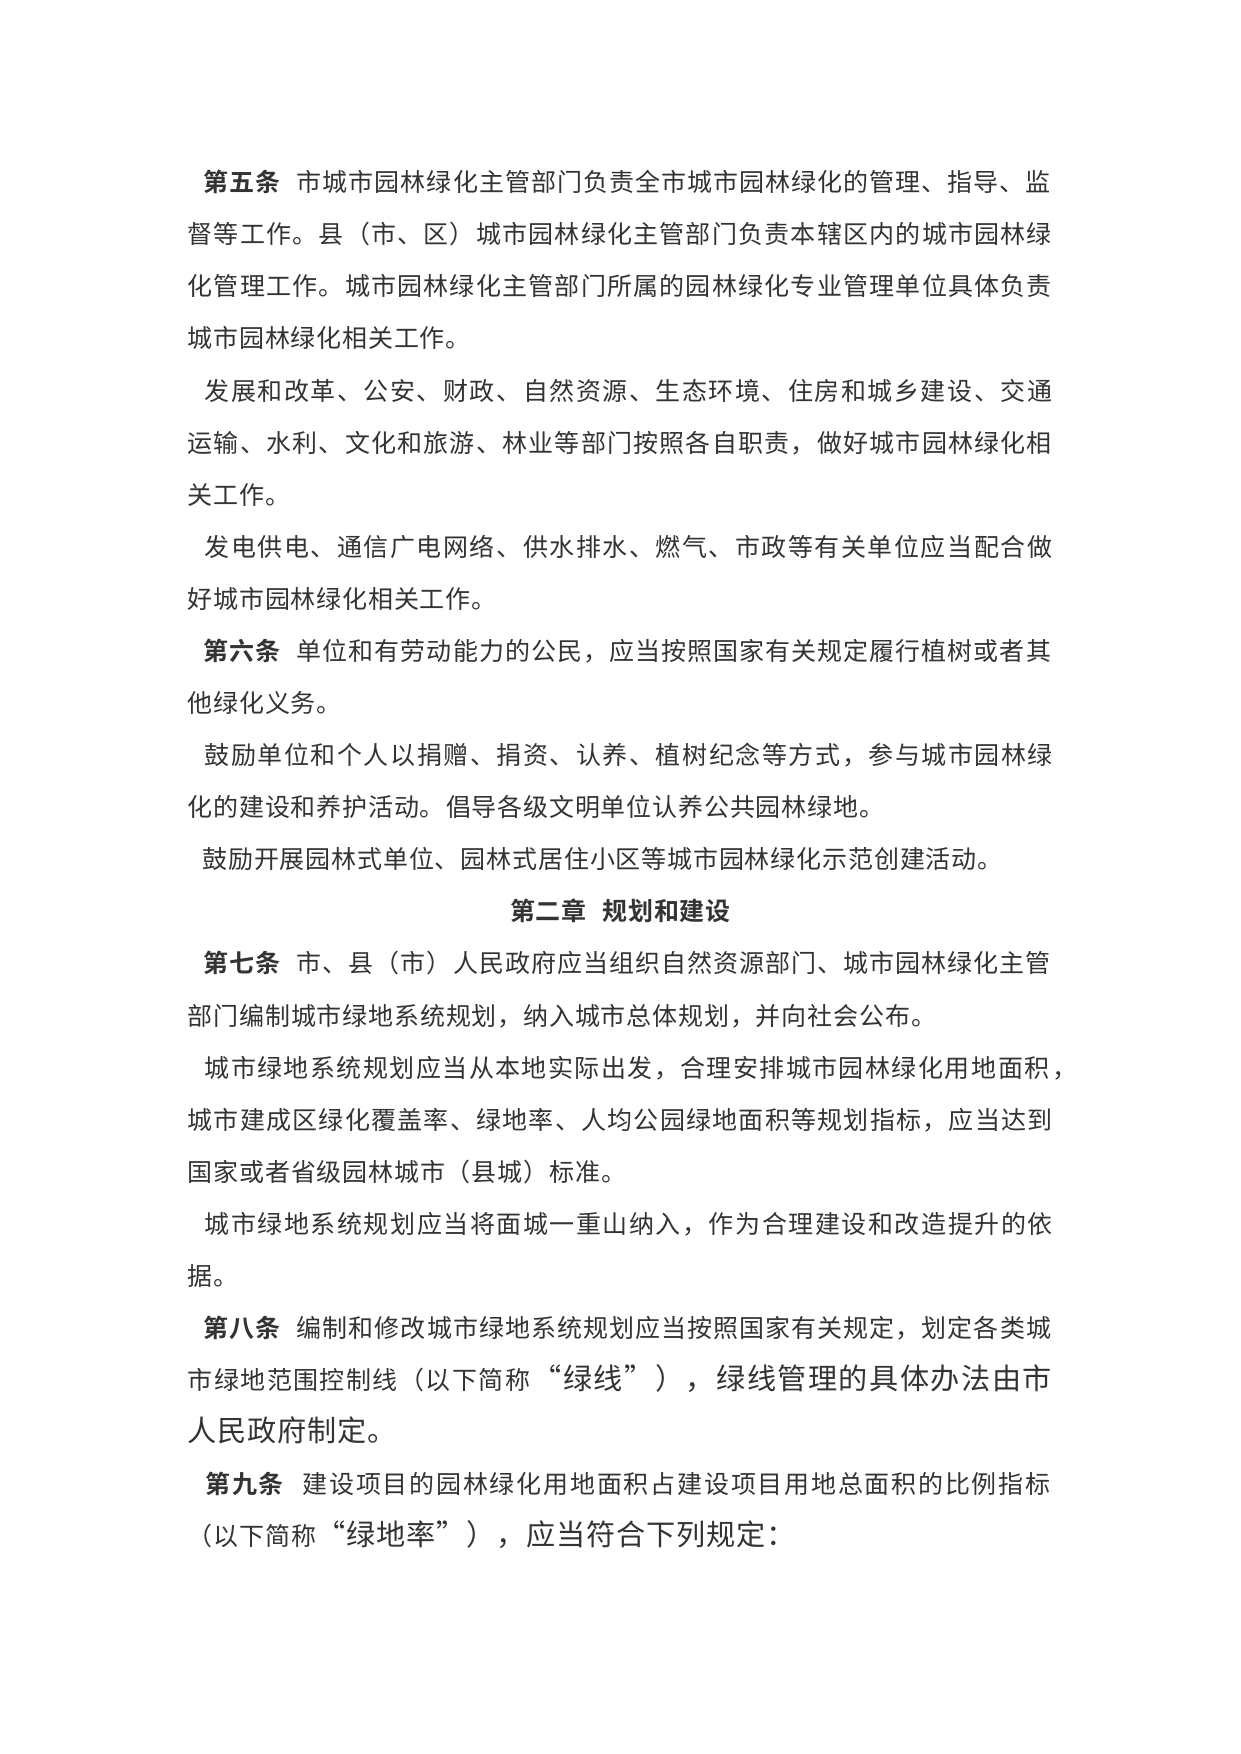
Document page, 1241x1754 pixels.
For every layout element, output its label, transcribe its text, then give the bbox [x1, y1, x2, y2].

text 第二章 规划和建设 [187, 879, 1053, 931]
text 发电供电、通信广电网络、供水排水、燃气、市政等有关单位应当配合做好城市园林绿化相关工作。 [187, 514, 1053, 619]
text 第八条 编制和修改城市绿地系统规划应当按照国家有关规定，划定各类城市绿地范围控制线（以下简称“绿线”），绿线管理的具体办法由市人民政府制定。 [187, 1296, 1053, 1452]
text 第六条 单位和有劳动能力的公民，应当按照国家有关规定履行植树或者其他绿化义务。 [187, 619, 1053, 723]
text 发展和改革、公安、财政、自然资源、生态环境、住房和城乡建设、交通运输、水利、文化和旅游、林业等部门按照各自职责，做好城市园林绿化相关工作。 [187, 358, 1053, 514]
text 第五条 市城市园林绿化主管部门负责全市城市园林绿化的管理、指导、监督等工作。县（市、区）城市园林绿化主管部门负责本辖区内的城市园林绿化管理工作。城市园林绿化主管部门所属的园林绿化专业管理单位具体负责城市园林绿化相关工作。 [187, 150, 1053, 358]
text 第七条 市、县（市）人民政府应当组织自然资源部门、城市园林绿化主管部门编制城市绿地系统规划，纳入城市总体规划，并向社会公布。 [187, 931, 1053, 1035]
text 鼓励单位和个人以捐赠、捐资、认养、植树纪念等方式，参与城市园林绿化的建设和养护活动。倡导各级文明单位认养公共园林绿地。 [187, 723, 1053, 827]
text 鼓励开展园林式单位、园林式居住小区等城市园林绿化示范创建活动。 [187, 827, 1053, 879]
text 城市绿地系统规划应当从本地实际出发，合理安排城市园林绿化用地面积，城市建成区绿化覆盖率、绿地率、人均公园绿地面积等规划指标，应当达到国家或者省级园林城市（县城）标准。 [187, 1035, 1053, 1192]
text 城市绿地系统规划应当将面城一重山纳入，作为合理建设和改造提升的依据。 [187, 1192, 1053, 1296]
text 第九条 建设项目的园林绿化用地面积占建设项目用地总面积的比例指标（以下简称“绿地率”），应当符合下列规定： [187, 1452, 1053, 1556]
